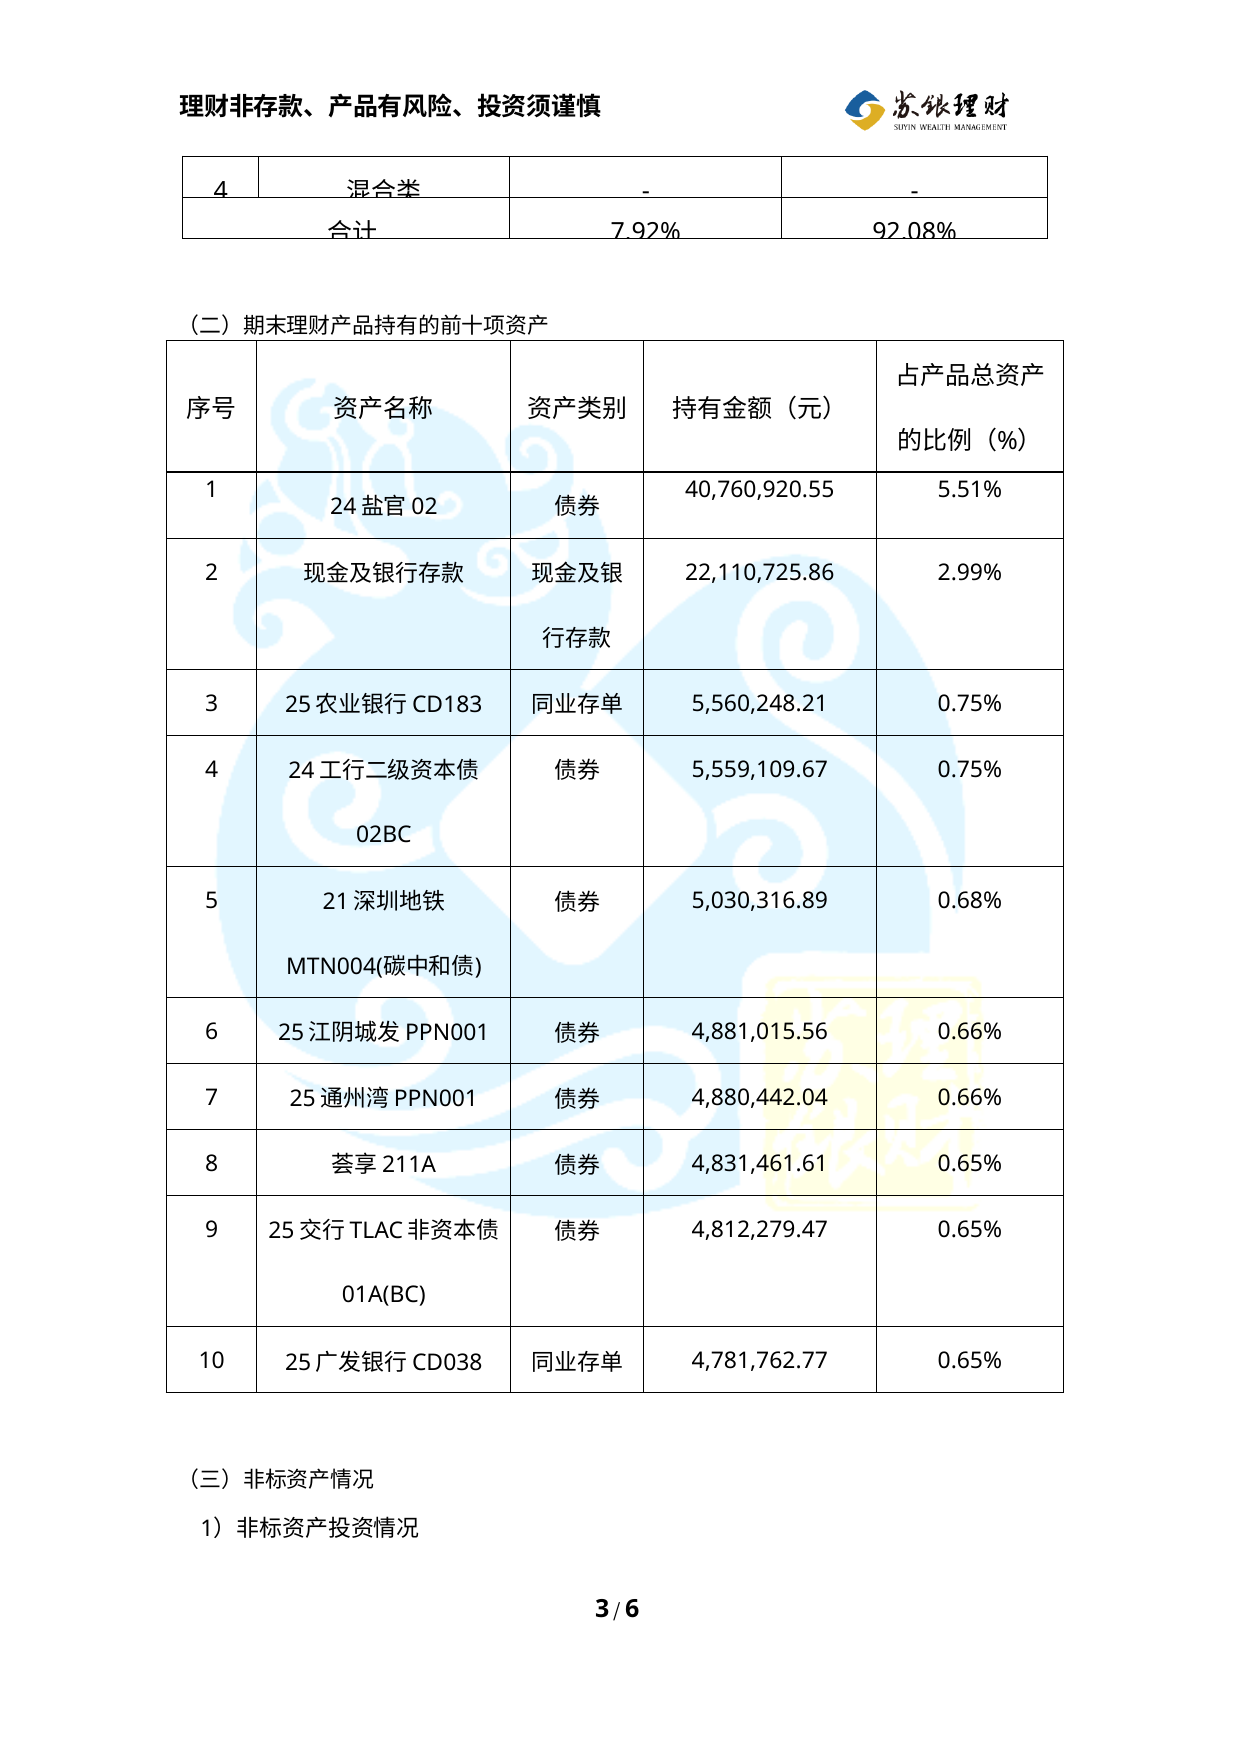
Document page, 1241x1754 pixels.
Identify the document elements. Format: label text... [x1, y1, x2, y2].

table_cell 0.65% [877, 1327, 1063, 1392]
table_cell 25交行TLAC非资本债01A(BC) [257, 1196, 510, 1326]
table_cell 0.65% [877, 1130, 1063, 1195]
table_cell 现金及银行存款 [257, 539, 510, 668]
table_cell 现金及银行存款 [511, 539, 643, 668]
table_cell 25广发银行CD038 [257, 1327, 510, 1392]
table_cell - [510, 157, 781, 197]
table_cell 4 [183, 157, 258, 197]
table_cell 10 [167, 1327, 256, 1392]
subtitle 非标资产情况 [177, 1461, 1053, 1494]
text 1）非标资产投资情况 [177, 1494, 1053, 1559]
picture [820, 72, 1039, 143]
table_cell 4 [167, 736, 256, 866]
table_cell 2 [167, 539, 256, 668]
table_cell 92.08% [782, 198, 1047, 238]
table_cell 5.51% [877, 473, 1063, 537]
table_header 占产品总资产的比例（%） [877, 341, 1063, 471]
table_cell 0.68% [877, 867, 1063, 997]
table_cell 债券 [511, 1064, 643, 1129]
table_cell 债券 [511, 998, 643, 1063]
table_cell 2.99% [877, 539, 1063, 668]
table_cell 0.66% [877, 1064, 1063, 1129]
table_cell 25江阴城发PPN001 [257, 998, 510, 1063]
table_cell 5,030,316.89 [644, 867, 876, 997]
table_cell 5 [167, 867, 256, 997]
table_cell 同业存单 [511, 670, 643, 734]
table_header 资产名称 [257, 341, 510, 471]
table_header 资产类别 [511, 341, 643, 471]
table_cell 合计 [183, 198, 509, 238]
table_cell 4,812,279.47 [644, 1196, 876, 1326]
table_cell 0.66% [877, 998, 1063, 1063]
table_cell 4,880,442.04 [644, 1064, 876, 1129]
table_cell 3 [167, 670, 256, 734]
table_cell 8 [167, 1130, 256, 1195]
table_cell 混合类 [259, 157, 509, 197]
table_cell 25通州湾PPN001 [257, 1064, 510, 1129]
table_cell 债券 [511, 1196, 643, 1326]
table_header 持有金额（元） [644, 341, 876, 471]
table_cell 4,781,762.77 [644, 1327, 876, 1392]
table_cell 5,560,248.21 [644, 670, 876, 734]
table_cell 21深圳地铁MTN004(碳中和债) [257, 867, 510, 997]
table_cell 7 [167, 1064, 256, 1129]
table_cell 债券 [511, 736, 643, 866]
table_cell 40,760,920.55 [644, 473, 876, 537]
table_header 序号 [167, 341, 256, 471]
table_cell 9 [167, 1196, 256, 1326]
subtitle （二）期末理财产品持有的前十项资产 [177, 308, 1053, 340]
table_cell 0.75% [877, 670, 1063, 734]
table_cell 22,110,725.86 [644, 539, 876, 668]
table_cell 4,831,461.61 [644, 1130, 876, 1195]
table_cell 0.75% [877, 736, 1063, 866]
table_cell 6 [167, 998, 256, 1063]
table_cell 同业存单 [511, 1327, 643, 1392]
table_cell 25农业银行CD183 [257, 670, 510, 734]
table_cell 24工行二级资本债02BC [257, 736, 510, 866]
table_cell 7.92% [510, 198, 781, 238]
table_cell 5,559,109.67 [644, 736, 876, 866]
table_cell 债券 [511, 1130, 643, 1195]
table_cell 4,881,015.56 [644, 998, 876, 1063]
table_cell 债券 [511, 867, 643, 997]
table_cell - [782, 157, 1047, 197]
table_cell 0.65% [877, 1196, 1063, 1326]
table_cell 债券 [511, 473, 643, 537]
table_cell 1 [167, 473, 256, 537]
table_cell 荟享211A [257, 1130, 510, 1195]
table_cell 24盐官02 [257, 473, 510, 537]
